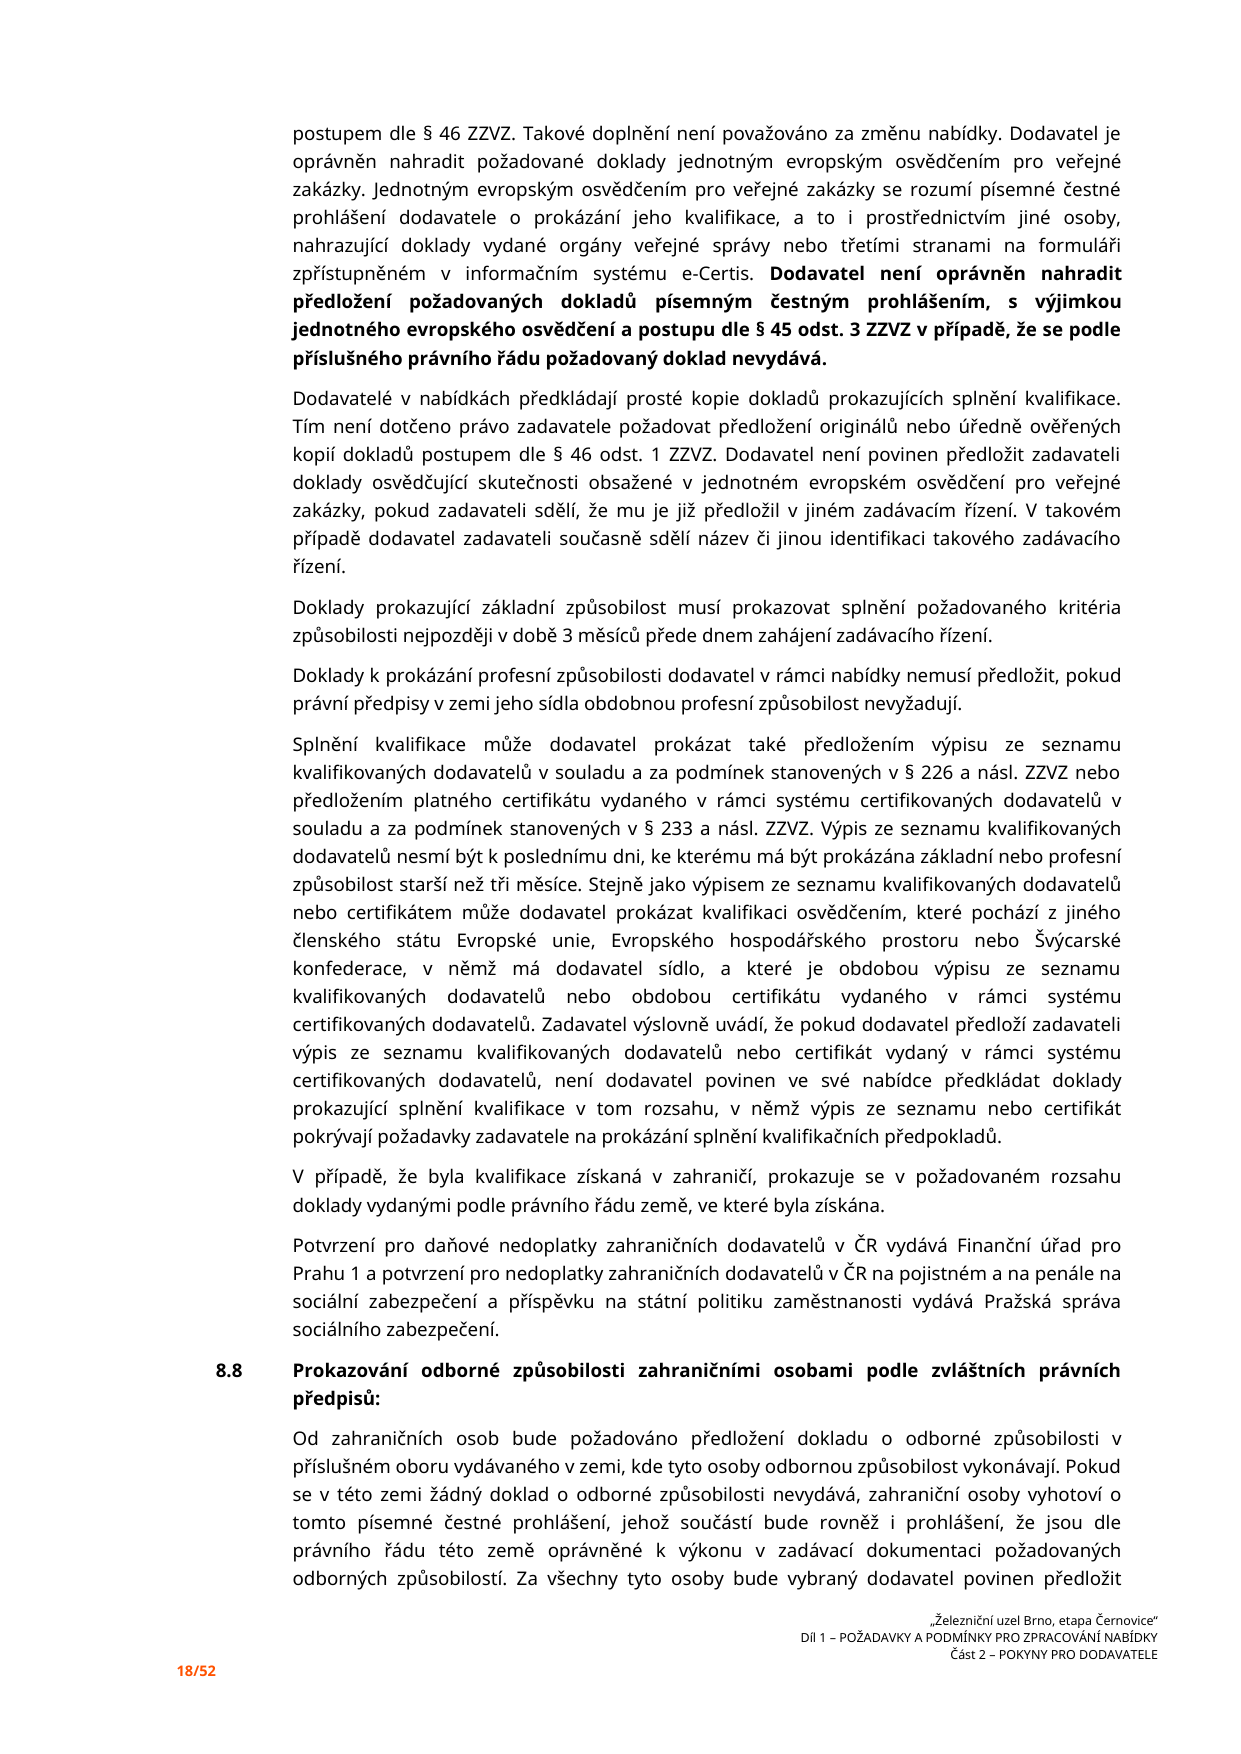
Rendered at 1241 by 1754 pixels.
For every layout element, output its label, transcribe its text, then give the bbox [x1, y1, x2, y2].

text Potvrzení pro daňové nedoplatky zahraničních dodavatelů v ČR vydává Finanční úřad pro Prahu 1 a potvrzení pro nedoplatky zahraničních dodavatelů v ČR na pojistném a na penále na sociální zabezpečení a příspěvku na státní politiku zaměstnanosti vydává Pražská správa sociálního zabezpečení. [292, 1232, 1122, 1342]
text Doklady k prokázání profesní způsobilosti dodavatel v rámci nabídky nemusí předložit, pokud právní předpisy v zemi jeho sídla obdobnou profesní způsobilost nevyžadují. [292, 662, 1122, 716]
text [292, 121, 1122, 370]
text Prokazování odborné způsobilosti zahraničními osobami podle zvláštních právních předpisů: [216, 1357, 1122, 1411]
text Doklady prokazující základní způsobilost musí prokazovat splnění požadovaného kritéria způsobilosti nejpozději v době 3 měsíců přede dnem zahájení zadávacího řízení. [292, 594, 1122, 647]
text Splnění kvalifikace může dodavatel prokázat také předložením výpisu ze seznamu kvalifikovaných dodavatelů v souladu a za podmínek stanovených v § 226 a násl. ZZVZ nebo předložením platného certifikátu vydaného v rámci systému certifikovaných dodavatelů v souladu a za podmínek stanovených v § 233 a násl. ZZVZ. Výpis ze seznamu kvalifikovaných dodavatelů nesmí být k poslednímu dni, ke kterému má být prokázána základní nebo profesní způsobilost starší než tři měsíce. Stejně jako výpisem ze seznamu kvalifikovaných dodavatelů nebo certifikátem může dodavatel prokázat kvalifikaci osvědčením, které pochází z jiného členského státu Evropské unie, Evropského hospodářského prostoru nebo Švýcarské konfederace, v němž má dodavatel sídlo, a které je obdobou výpisu ze seznamu kvalifikovaných dodavatelů nebo obdobou certifikátu vydaného v rámci systému certifikovaných dodavatelů. Zadavatel výslovně uvádí, že pokud dodavatel předloží zadavateli výpis ze seznamu kvalifikovaných dodavatelů nebo certifikát vydaný v rámci systému certifikovaných dodavatelů, není dodavatel povinen ve své nabídce předkládat doklady prokazující splnění kvalifikace v tom rozsahu, v němž výpis ze seznamu nebo certifikát pokrývají požadavky zadavatele na prokázání splnění kvalifikačních předpokladů. [292, 731, 1122, 1149]
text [292, 1426, 1122, 1591]
text V případě, že byla kvalifikace získaná v zahraničí, prokazuje se v požadovaném rozsahu doklady vydanými podle právního řádu země, ve které byla získána. [292, 1164, 1122, 1217]
text Dodavatelé v nabídkách předkládají prosté kopie dokladů prokazujících splnění kvalifikace. Tím není dotčeno právo zadavatele požadovat předložení originálů nebo úředně ověřených kopií dokladů postupem dle § 46 odst. 1 ZZVZ. Dodavatel není povinen předložit zadavateli doklady osvědčující skutečnosti obsažené v jednotném evropském osvědčení pro veřejné zakázky, pokud zadavateli sdělí, že mu je již předložil v jiném zadávacím řízení. V takovém případě dodavatel zadavateli současně sdělí název či jinou identifikaci takového zadávacího řízení. [292, 385, 1122, 579]
